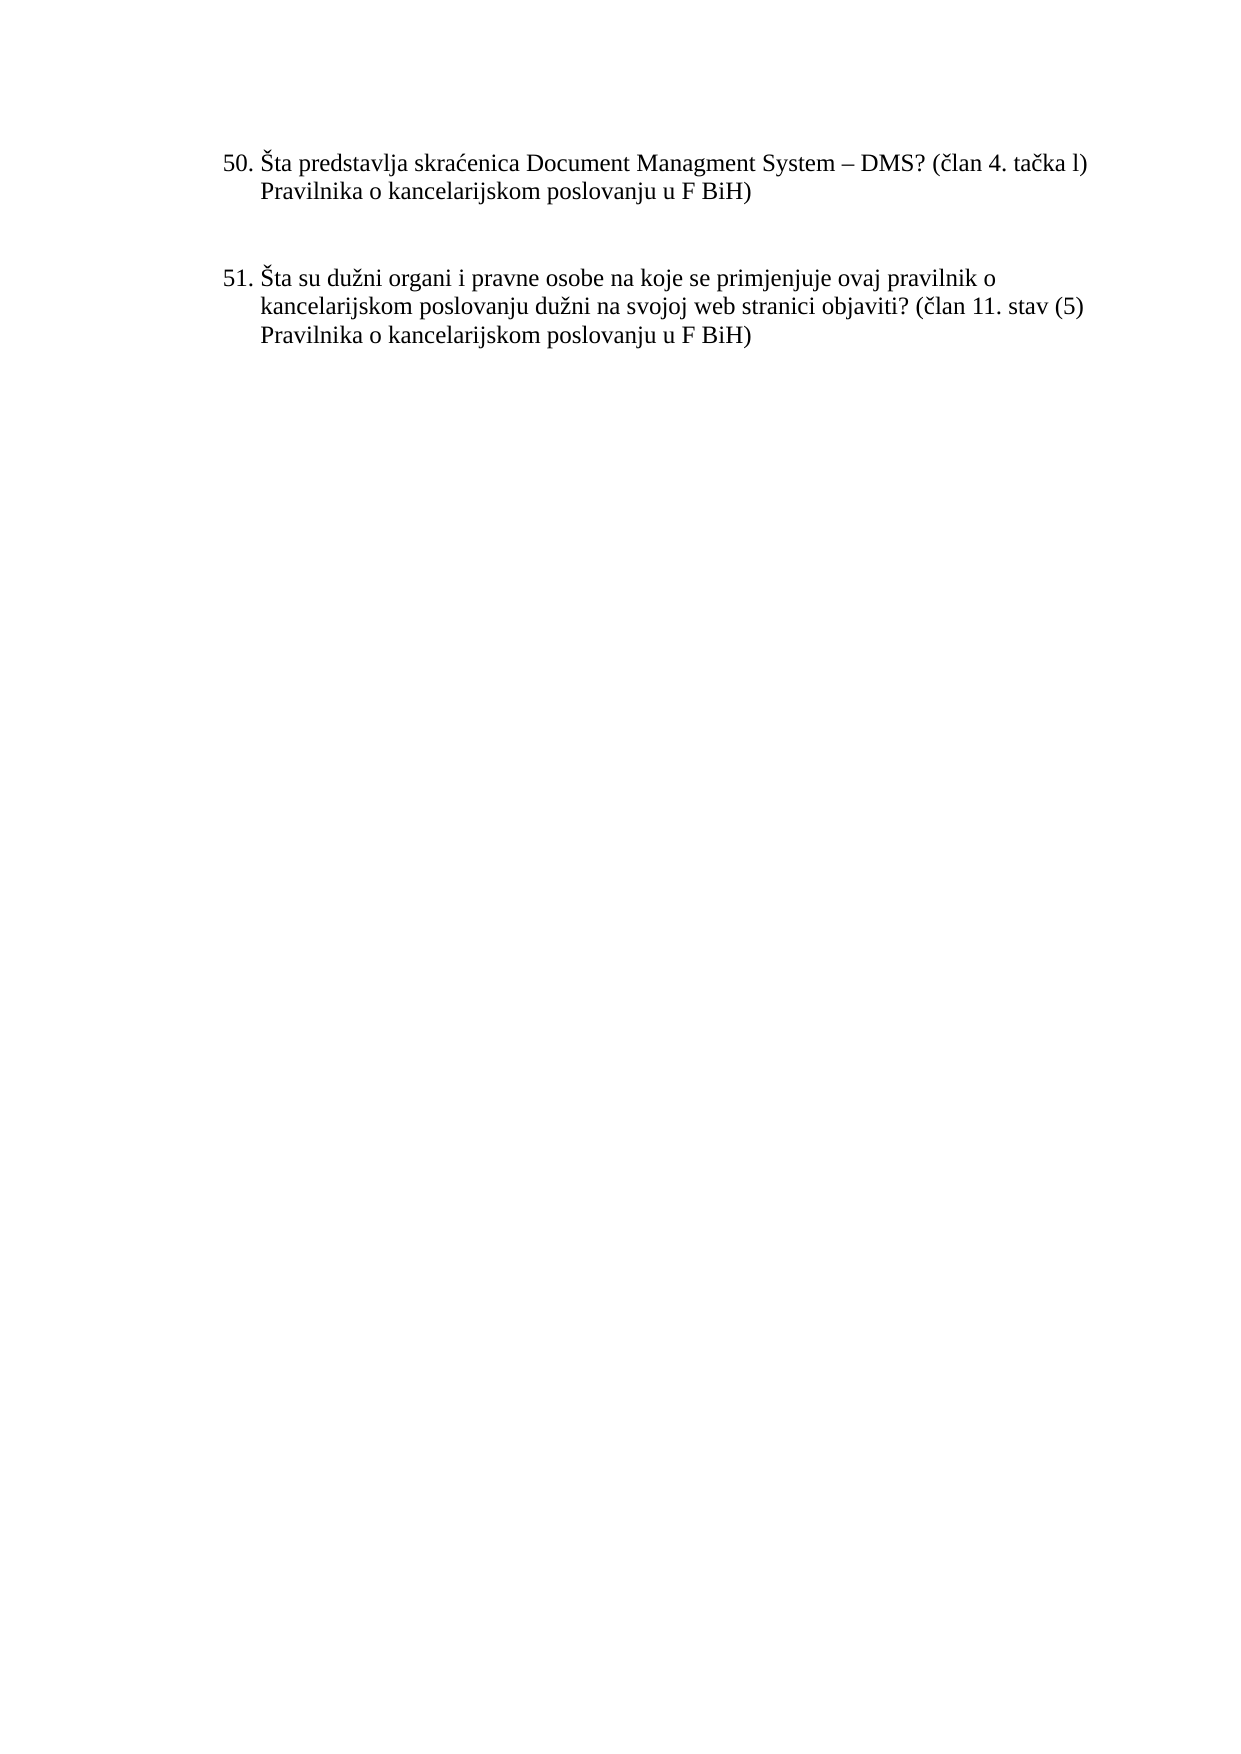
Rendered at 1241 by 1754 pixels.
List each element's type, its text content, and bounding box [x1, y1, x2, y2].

list Šta predstavlja skraćenica Document Managment System – DMS? (član 4. tačka l) Pravilnika o kancelarijskom poslovanju u F BiH) [223, 148, 1093, 205]
list Šta su dužni organi i pravne osobe na koje se primjenjuje ovaj pravilnik o kancelarijskom poslovanju dužni na svojoj web stranici objaviti? (član 11. stav (5) Pravilnika o kancelarijskom poslovanju u F BiH) [223, 263, 1093, 349]
